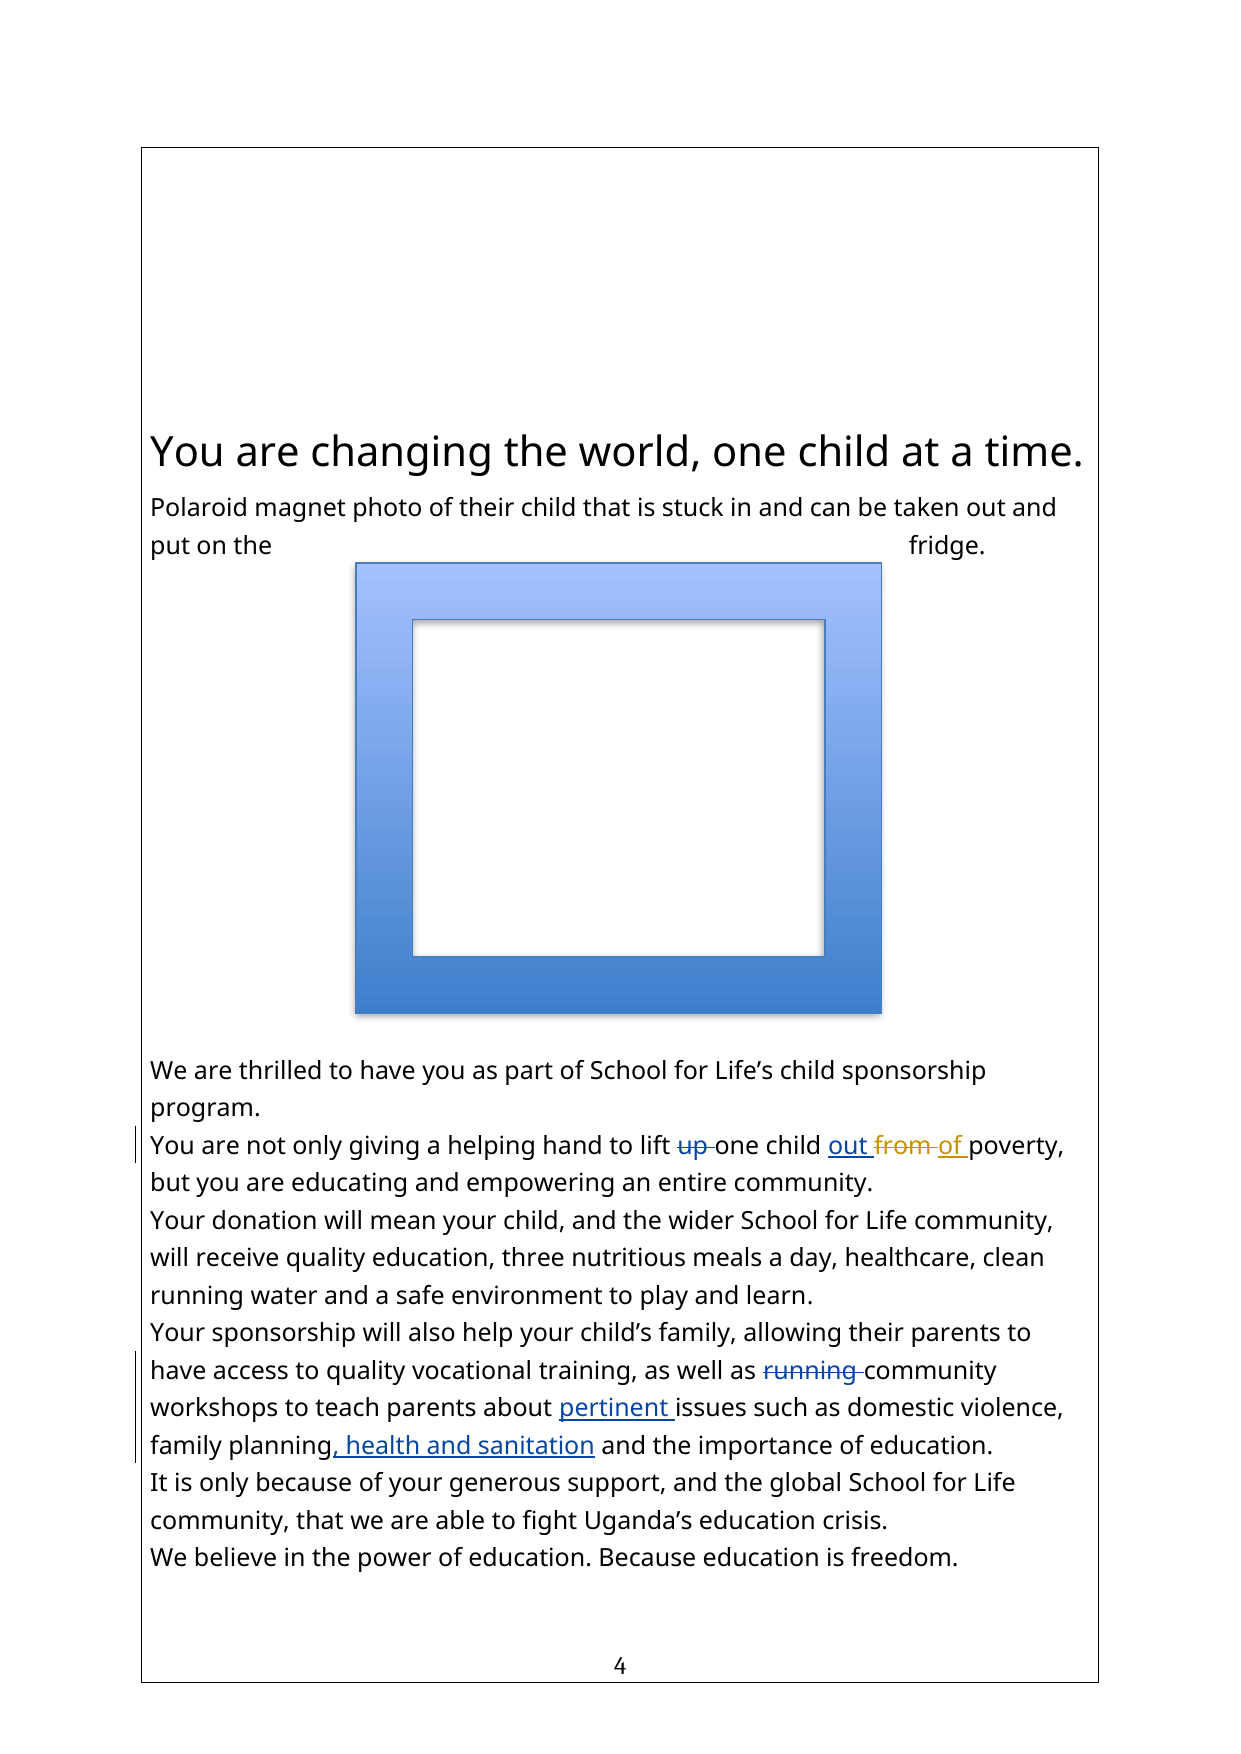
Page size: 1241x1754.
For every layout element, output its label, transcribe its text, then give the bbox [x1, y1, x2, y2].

text You are not only giving a helping hand to lift one child poverty, but you are educating and empowering an entire community. [150, 1126, 1090, 1201]
text We believe in the power of education. Because education is freedom. [150, 1538, 1090, 1576]
text Your donation will mean your child, and the wider School for Life community, will receive quality education, three nutritious meals a day, healthcare, clean running water and a safe environment to play and learn. [150, 1201, 1090, 1313]
text Polaroid magnet photo of their child that is stuck in and can be taken out and put on the fridge. [150, 488, 1090, 563]
text Your sponsorship will also help your child’s family, allowing their parents to have access to quality vocational training, as well as community workshops to teach parents about issues such as domestic violence, family planning and the importance of education. [150, 1313, 1090, 1463]
text It is only because of your generous support, and the global School for Life community, that we are able to fight Uganda’s education crisis. [150, 1463, 1090, 1538]
text We are thrilled to have you as part of School for Life’s child sponsorship program. [150, 1051, 1090, 1126]
list You are changing the world, one child at a time. [150, 413, 1090, 488]
